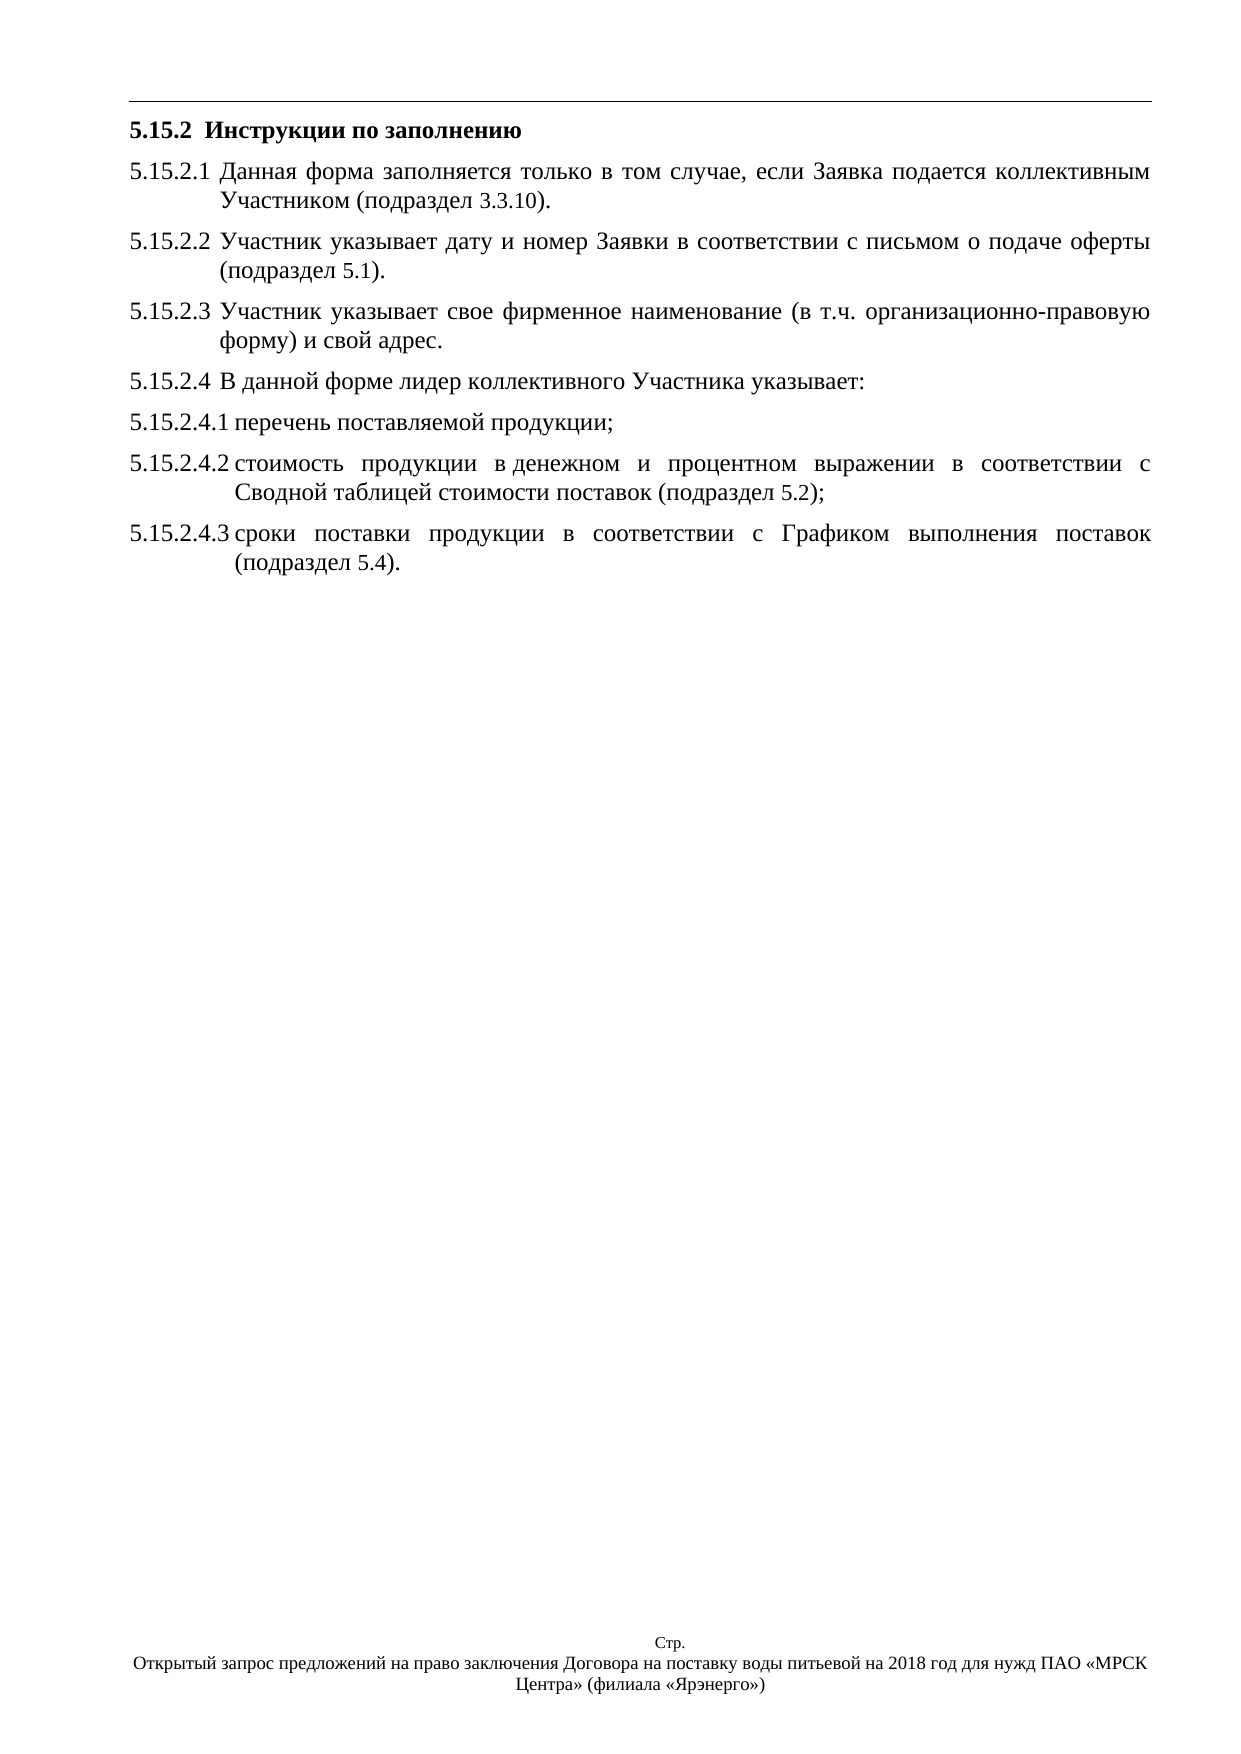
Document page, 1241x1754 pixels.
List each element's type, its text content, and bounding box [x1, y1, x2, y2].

list Данная форма заполняется только в том случае, если Заявка подается коллективным Участником (подраздел 3.3.10). [129, 156, 1152, 213]
list Участник указывает свое фирменное наименование (в т.ч. организационно-правовую форму) и свой адрес. [129, 296, 1152, 353]
list В данной форме лидер коллективного Участника указывает: [129, 366, 1152, 395]
subtitle Инструкции по заполнению [129, 115, 1152, 143]
list стоимость продукции в денежном и процентном выражении в соответствии с Сводной таблицей стоимости поставок (подраздел 5.2); [129, 448, 1152, 506]
list Участник указывает дату и номер Заявки в соответствии с письмом о подаче оферты (подраздел 5.1). [129, 226, 1152, 283]
list сроки поставки продукции в соответствии с Графиком выполнения поставок (подраздел 5.4). [129, 518, 1152, 576]
list перечень поставляемой продукции; [129, 407, 1152, 436]
